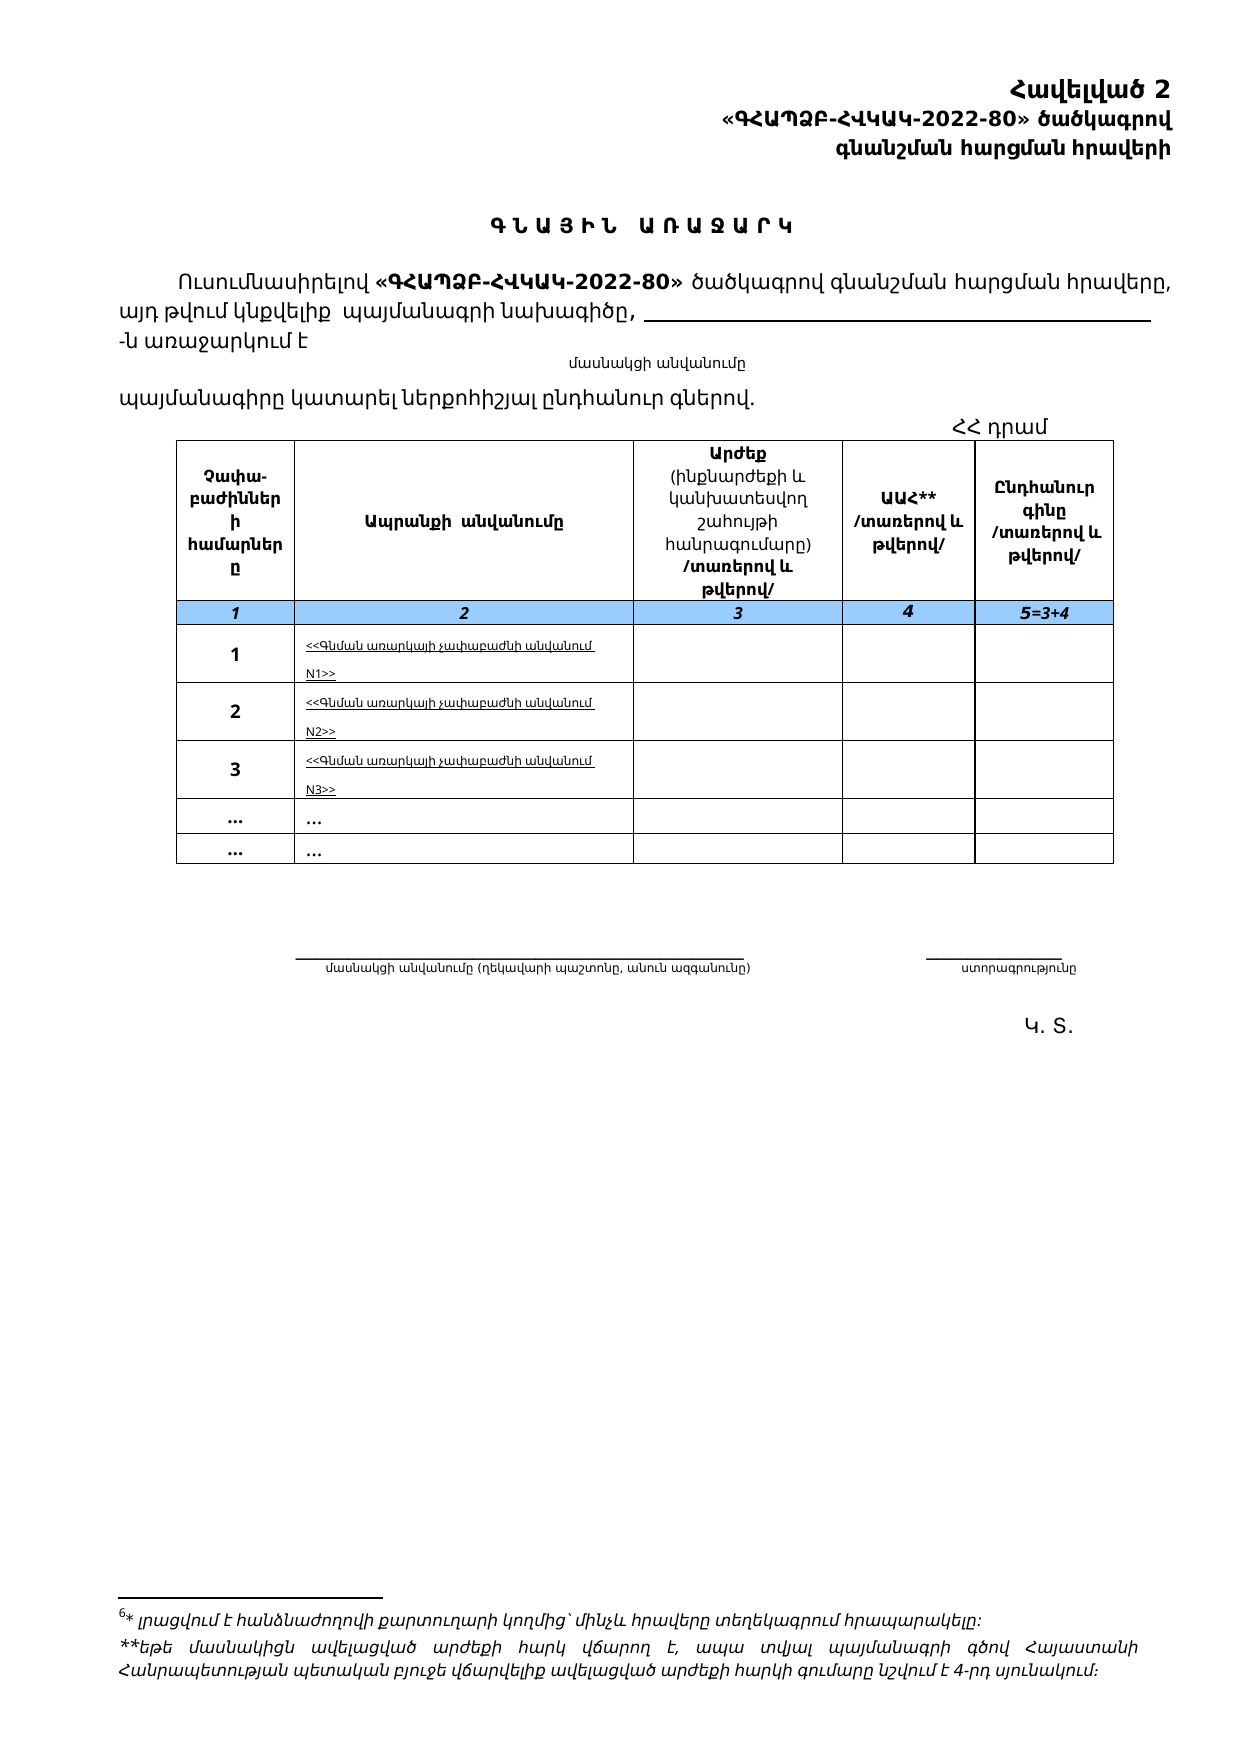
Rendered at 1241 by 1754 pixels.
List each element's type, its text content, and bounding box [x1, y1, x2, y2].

table_cell [976, 625, 1113, 682]
table_cell [634, 625, 842, 682]
table_cell ... [295, 834, 633, 862]
table_cell [843, 683, 974, 740]
table_header Ընդհանուր գինը /տառերով և թվերով/ [976, 441, 1113, 600]
text մասնակցի անվանումը [118, 354, 1171, 383]
text ___________________________________________ _____________ [193, 936, 1171, 961]
text Կ. Տ. [118, 1014, 1171, 1038]
table_cell 4 [843, 601, 974, 624]
table_cell 3 [177, 741, 294, 798]
table_header Չափա- բաժինների համարները [177, 441, 294, 600]
table_cell 5=3+4 [976, 601, 1113, 624]
table_cell [634, 834, 842, 862]
table_cell 1 [177, 601, 294, 624]
table_cell 2 [177, 683, 294, 740]
table_cell [843, 741, 974, 798]
table_cell [634, 683, 842, 740]
table_header ԱԱՀ** /տառերով և թվերով/ [843, 441, 974, 600]
text գնանշման հարցման հրավերի [118, 133, 1171, 161]
table_cell <<Գնման առարկայի չափաբաժնի անվանում N2>> [295, 683, 633, 740]
table_cell [976, 834, 1113, 862]
table_header Ապրանքի անվանումը [295, 441, 633, 600]
table_cell [843, 834, 974, 862]
text Ուսումնասիրելով «ԳՀԱՊՁԲ-ՀՎԿԱԿ-2022-80» ծածկագրով գնանշման հարցման հրավերը, այդ թվում կնքվելիք պայմանագրի նախագիծը, -ն առաջարկում է [118, 267, 1171, 354]
table_cell ... [295, 799, 633, 833]
table_cell 1 [177, 625, 294, 682]
table_header Արժեք (ինքնարժեքի և կանխատեսվող շահույթի հանրագումարը) /տառերով և թվերով/ [634, 441, 842, 600]
table_cell [634, 799, 842, 833]
table_cell 2 [295, 601, 633, 624]
table_cell … [177, 799, 294, 833]
table_cell <<Գնման առարկայի չափաբաժնի անվանում N3>> [295, 741, 633, 798]
text Հավելված 2 [118, 75, 1171, 104]
table_cell … [177, 834, 294, 862]
table_cell [843, 799, 974, 833]
text պայմանագիրը կատարել ներքոհիշյալ ընդհանուր գներով. [118, 383, 1171, 412]
table_cell [843, 625, 974, 682]
text «ԳՀԱՊՁԲ-ՀՎԿԱԿ-2022-80» ծածկագրով [118, 104, 1171, 133]
table_cell [976, 683, 1113, 740]
text ՀՀ դրամ [118, 412, 1171, 440]
table_cell [976, 741, 1113, 798]
table_cell <<Գնման առարկայի չափաբաժնի անվանում N1>> [295, 625, 633, 682]
text Գ Ն Ա Յ Ի Ն Ա Ռ Ա Ջ Ա Ր Կ [112, 214, 1171, 238]
text մասնակցի անվանումը (ղեկավարի պաշտոնը, անուն ազգանունը) ստորագրությունը [118, 961, 1171, 985]
table_cell 3 [634, 601, 842, 624]
table_cell [976, 799, 1113, 833]
table_cell [634, 741, 842, 798]
